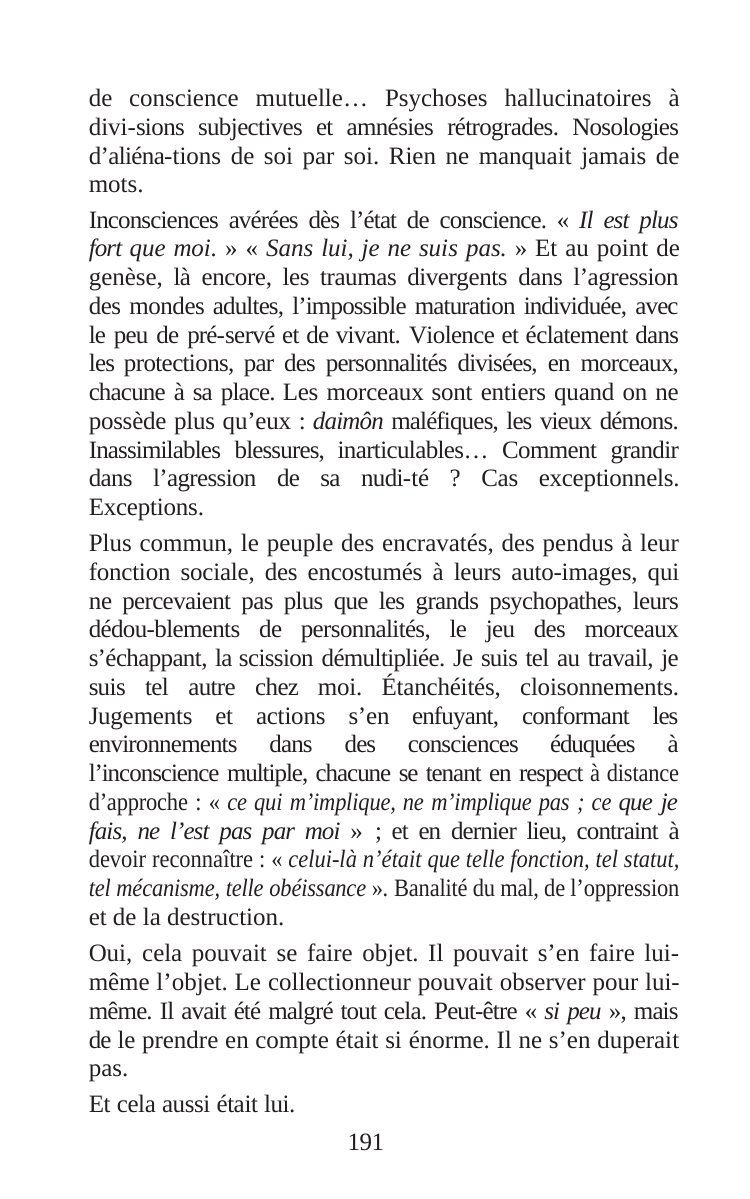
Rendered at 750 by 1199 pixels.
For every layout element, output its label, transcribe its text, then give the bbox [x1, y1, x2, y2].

text Oui, cela pouvait se faire objet. Il pouvait s’en faire lui-même l’objet. Le collectionneur pouvait observer pour lui-même. Il avait été malgré tout cela. Peut-être « si peu », mais de le prendre en compte était si énorme. Il ne s’en duperait pas. [88, 938, 680, 1082]
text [88, 1089, 302, 1117]
text de conscience mutuelle… Psychoses hallucinatoires à divi-sions subjectives et amnésies rétrogrades. Nosologies d’aliéna-tions de soi par soi. Rien ne manquait jamais de mots. [88, 83, 679, 198]
text Plus commun, le peuple des encravatés, des pendus à leur fonction sociale, des encostumés à leurs auto-images, qui ne percevaient pas plus que les grands psychopathes, leurs dédou-blements de personnalités, le jeu des morceaux s’échappant, la scission démultipliée. Je suis tel au travail, je suis tel autre chez moi. Étanchéités, cloisonnements. Jugements et actions s’en enfuyant, conformant les environnements dans des consciences éduquées à l’inconscience multiple, chacune se tenant en respect à distance d’approche : « ce qui m’implique, ne m’implique pas ; ce que je fais, ne l’est pas par moi » ; et en dernier lieu, contraint à devoir reconnaître : « celui-là n’était que telle fonction, tel statut, tel mécanisme, telle obéissance ». Banalité du mal, de l’oppression et de la destruction. [88, 528, 679, 931]
text Inconsciences avérées dès l’état de conscience. « Il est plus fort que moi. » « Sans lui, je ne suis pas. » Et au point de genèse, là encore, les traumas divergents dans l’agression des mondes adultes, l’impossible maturation individuée, avec le peu de pré-servé et de vivant. Violence et éclatement dans les protections, par des personnalités divisées, en morceaux, chacune à sa place. Les morceaux sont entiers quand on ne possède plus qu’eux : daimôn maléfiques, les vieux démons. Inassimilables blessures, inarticulables… Comment grandir dans l’agression de sa nudi-té ? Cas exceptionnels. Exceptions. [88, 205, 679, 521]
